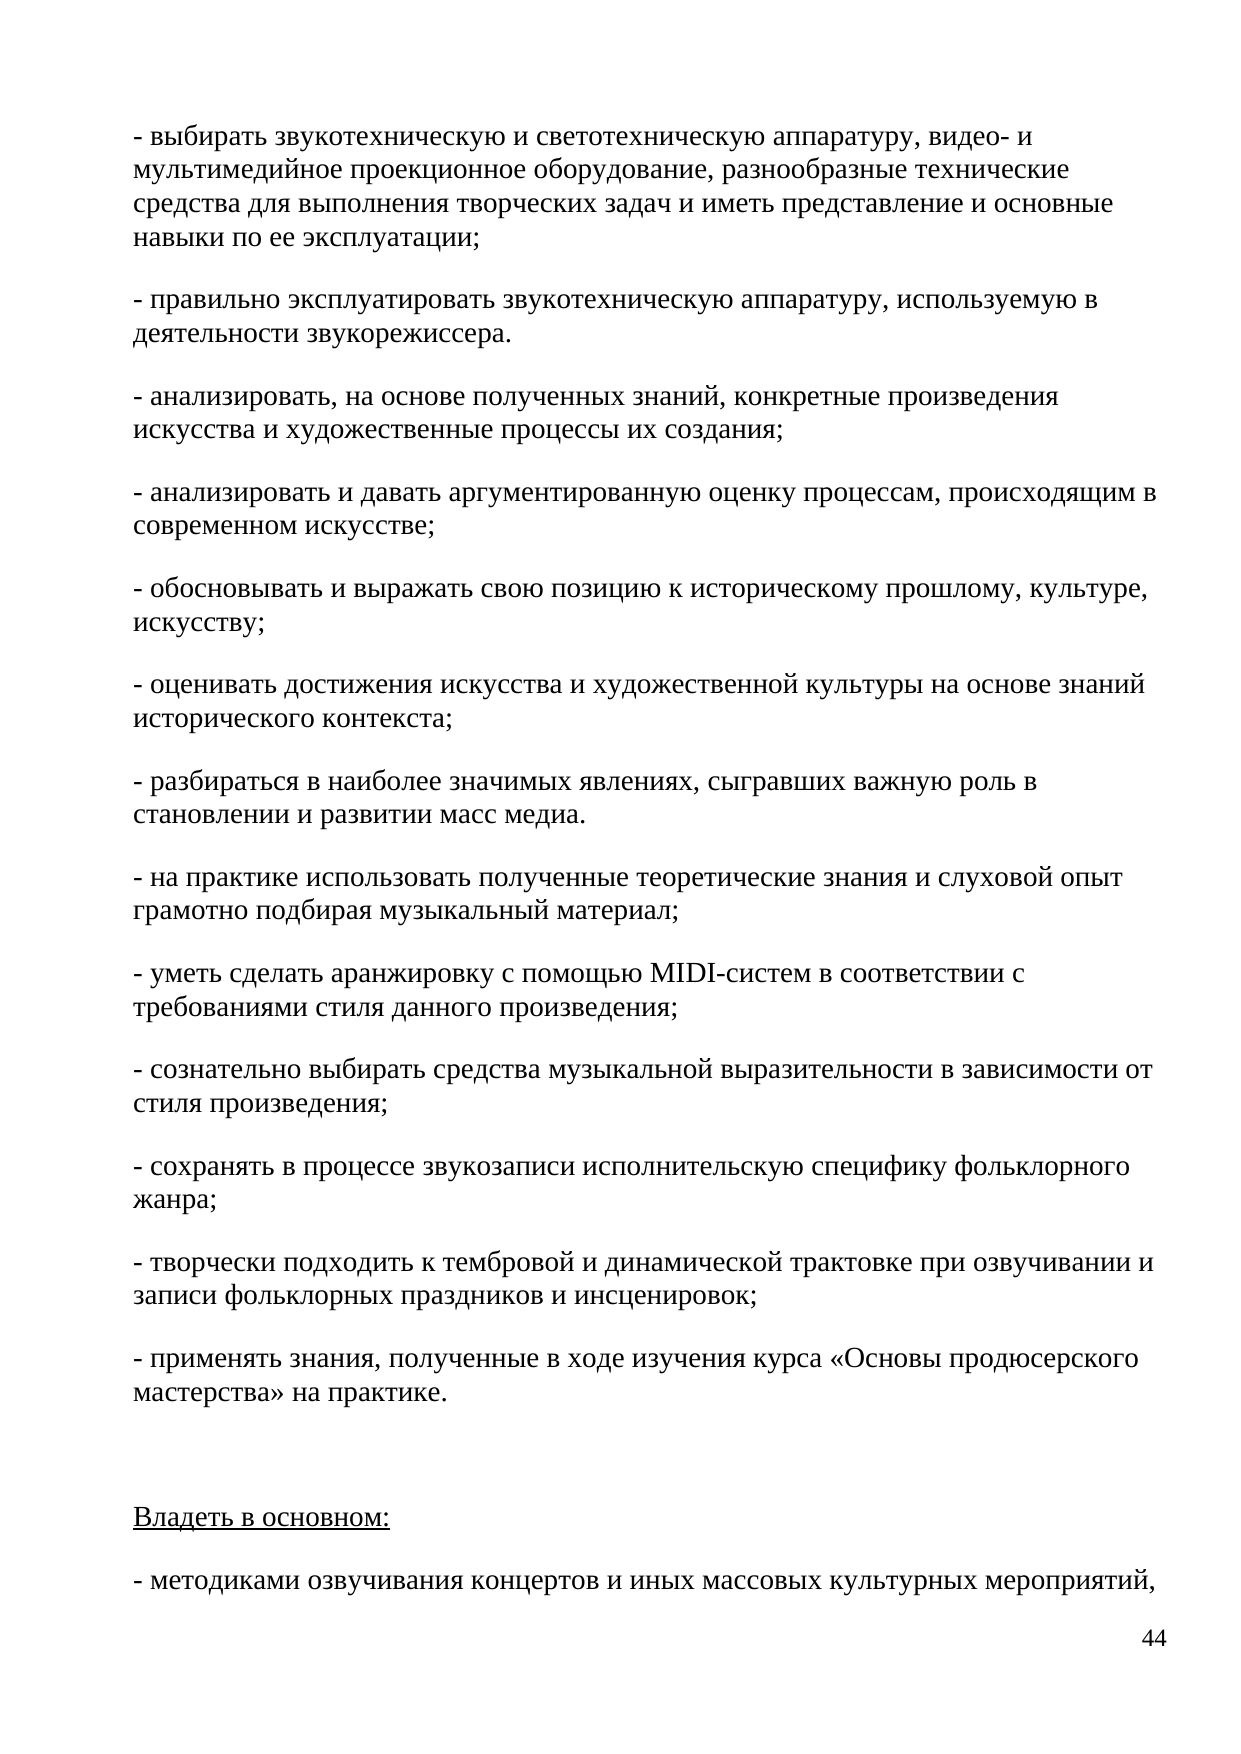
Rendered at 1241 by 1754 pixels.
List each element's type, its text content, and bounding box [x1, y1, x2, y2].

text - анализировать, на основе полученных знаний, конкретные произведения искусства и художественные процессы их создания; [133, 378, 1167, 445]
text - разбираться в наиболее значимых явлениях, сыгравших важную роль в становлении и развитии масс медиа. [133, 763, 1167, 830]
text - оценивать достижения искусства и художественной культуры на основе знаний исторического контекста; [133, 666, 1167, 733]
text - творчески подходить к тембровой и динамической трактовке при озвучивании и записи фольклорных праздников и инсценировок; [133, 1244, 1167, 1311]
text - методиками озвучивания концертов и иных массовых культурных мероприятий, [133, 1562, 1167, 1595]
text Владеть в основном: [133, 1499, 1167, 1533]
text - обосновывать и выражать свою позицию к историческому прошлому, культуре, искусству; [133, 570, 1167, 637]
text - правильно эксплуатировать звукотехническую аппаратуру, используемую в деятельности звукорежиссера. [133, 281, 1167, 348]
text - сознательно выбирать средства музыкальной выразительности в зависимости от стиля произведения; [133, 1051, 1167, 1118]
text - сохранять в процессе звукозаписи исполнительскую специфику фольклорного жанра; [133, 1148, 1167, 1215]
text - выбирать звукотехническую и светотехническую аппаратуру, видео- и мультимедийное проекционное оборудование, разнообразные технические средства для выполнения творческих задач и иметь представление и основные навыки по ее эксплуатации; [133, 118, 1167, 252]
text - применять знания, полученные в ходе изучения курса «Основы продюсерского мастерства» на практике. [133, 1340, 1167, 1407]
text - на практике использовать полученные теоретические знания и слуховой опыт грамотно подбирая музыкальный материал; [133, 859, 1167, 926]
text - анализировать и давать аргументированную оценку процессам, происходящим в современном искусстве; [133, 474, 1167, 541]
text - уметь сделать аранжировку с помощью MIDI-систем в соответствии с требованиями стиля данного произведения; [133, 955, 1167, 1022]
